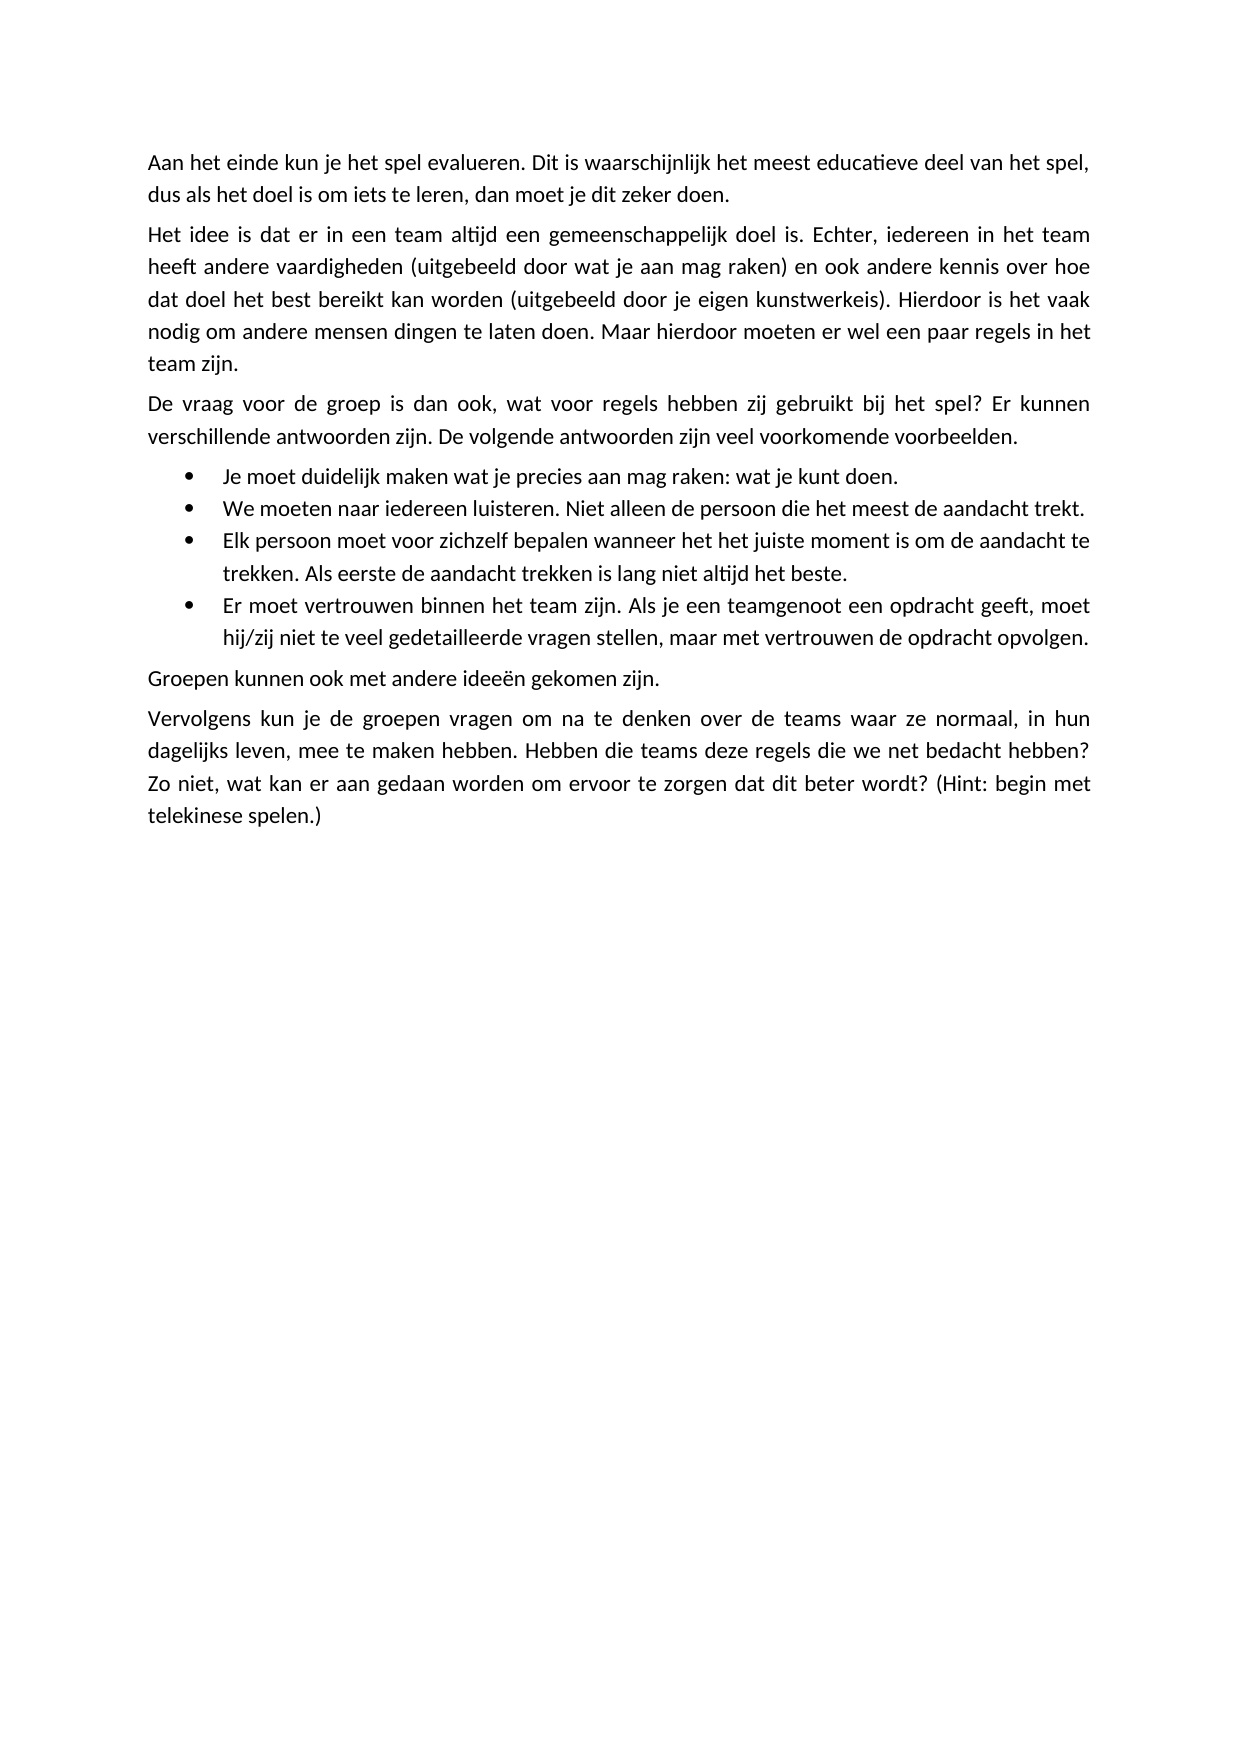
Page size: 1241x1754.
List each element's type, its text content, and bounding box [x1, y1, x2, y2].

text Vervolgens kun je de groepen vragen om na te denken over de teams waar ze normaal, in hun dagelijks leven, mee te maken hebben. Hebben die teams deze regels die we net bedacht hebben? Zo niet, wat kan er aan gedaan worden om ervoor te zorgen dat dit beter wordt? (Hint: begin met telekinese spelen.) [148, 704, 1093, 829]
list Er moet vertrouwen binnen het team zijn. Als je een teamgenoot een opdracht geeft, moet hij/zij niet te veel gedetailleerde vragen stellen, maar met vertrouwen de opdracht opvolgen. [185, 591, 1093, 651]
list Je moet duidelijk maken wat je precies aan mag raken: wat je kunt doen. [185, 462, 1093, 490]
text Het idee is dat er in een team altijd een gemeenschappelijk doel is. Echter, iedereen in het team heeft andere vaardigheden (uitgebeeld door wat je aan mag raken) en ook andere kennis over hoe dat doel het best bereikt kan worden (uitgebeeld door je eigen kunstwerkeis). Hierdoor is het vaak nodig om andere mensen dingen te laten doen. Maar hierdoor moeten er wel een paar regels in het team zijn. [148, 220, 1093, 377]
list We moeten naar iedereen luisteren. Niet alleen de persoon die het meest de aandacht trekt. [185, 494, 1093, 522]
text De vraag voor de groep is dan ook, wat voor regels hebben zij gebruikt bij het spel? Er kunnen verschillende antwoorden zijn. De volgende antwoorden zijn veel voorkomende voorbeelden. [148, 389, 1093, 450]
text Aan het einde kun je het spel evalueren. Dit is waarschijnlijk het meest educatieve deel van het spel, dus als het doel is om iets te leren, dan moet je dit zeker doen. [148, 148, 1093, 208]
text Groepen kunnen ook met andere ideeën gekomen zijn. [148, 664, 1093, 692]
list Elk persoon moet voor zichzelf bepalen wanneer het het juiste moment is om de aandacht te trekken. Als eerste de aandacht trekken is lang niet altijd het beste. [185, 527, 1093, 587]
